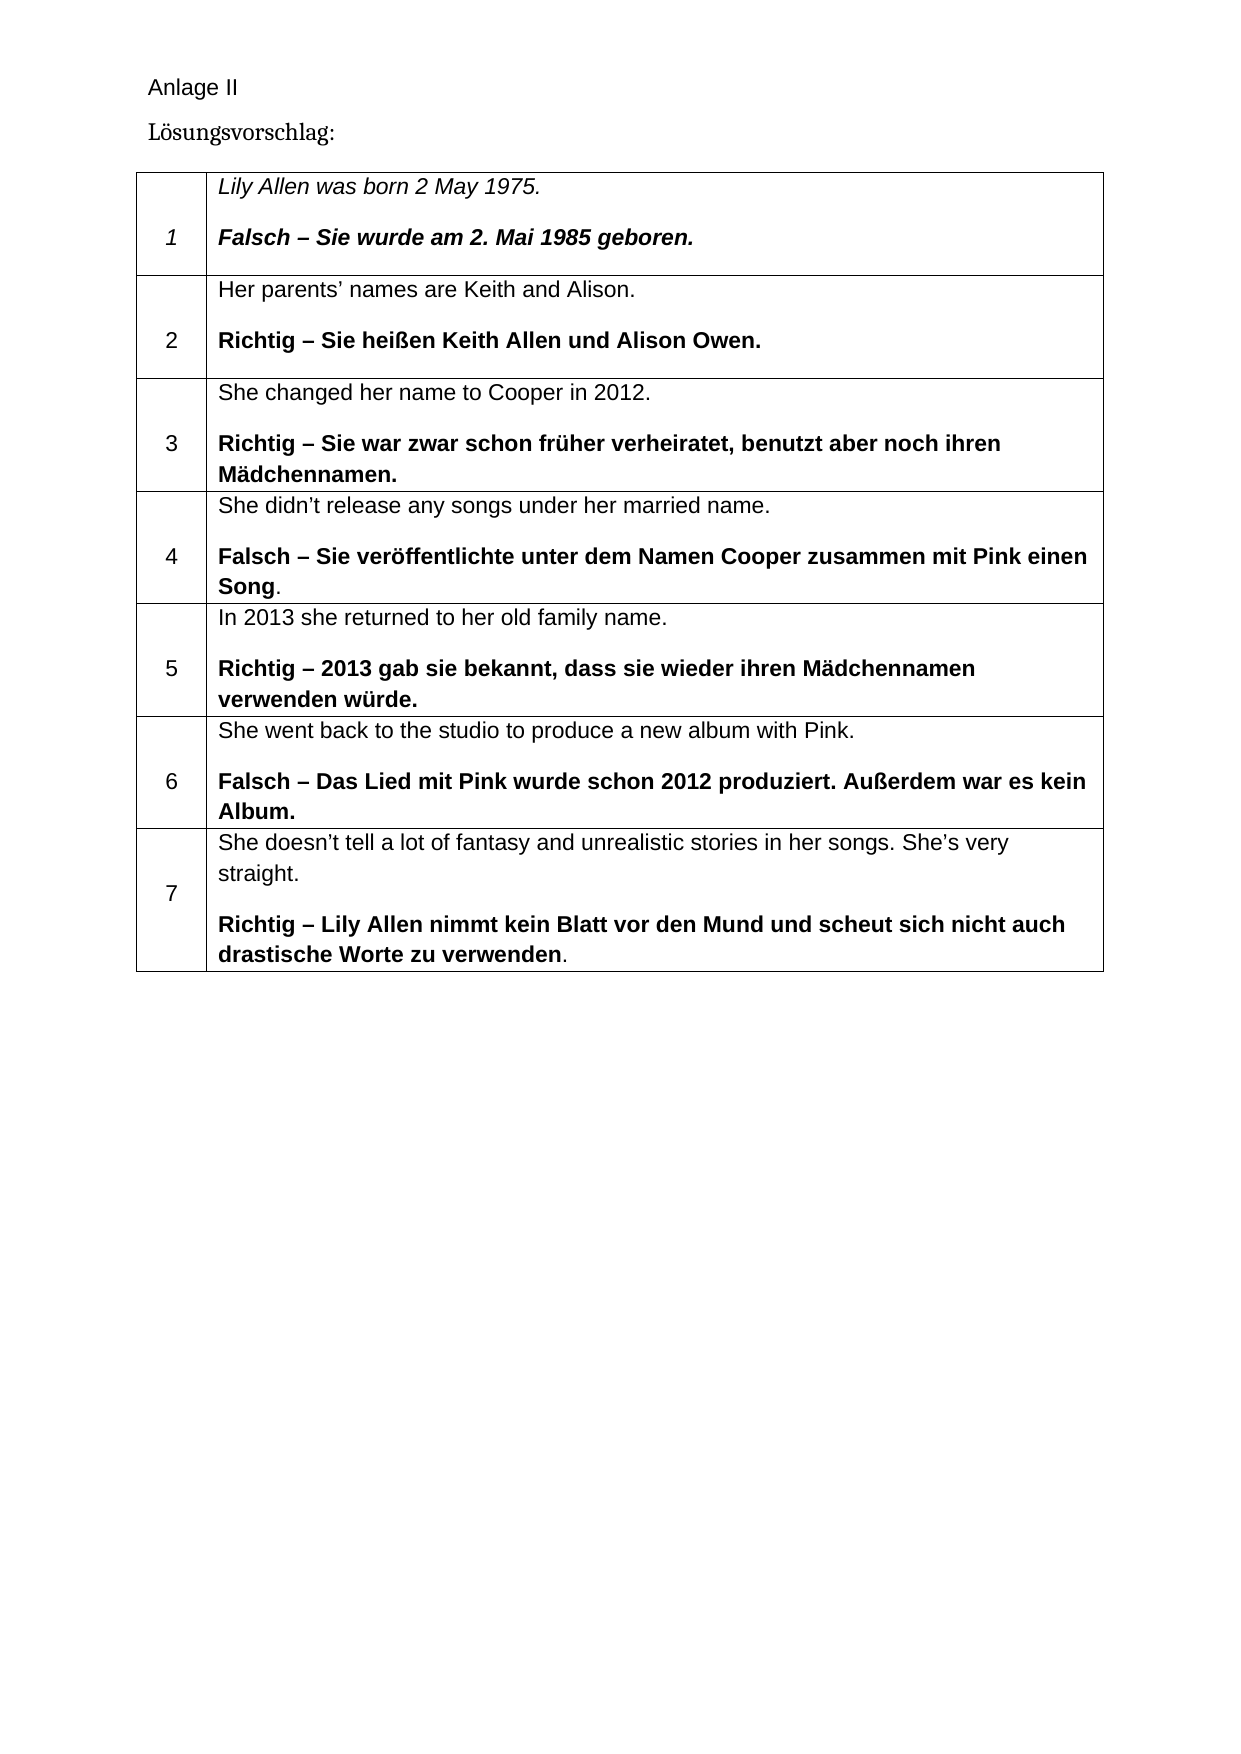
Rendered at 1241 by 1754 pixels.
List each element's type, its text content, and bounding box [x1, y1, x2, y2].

table_cell 6 [137, 717, 206, 828]
table_cell She didn’t release any songs under her married name. Falsch – Sie veröffentlichte unter dem Namen Cooper zusammen mit Pink einen Song. [207, 492, 1103, 603]
table_cell She changed her name to Cooper in 2012. Richtig – Sie war zwar schon früher verheiratet, benutzt aber noch ihren Mädchennamen. [207, 379, 1103, 491]
table_cell 7 [137, 829, 206, 971]
text Lösungsvorschlag: [148, 118, 1093, 147]
table_cell She doesn’t tell a lot of fantasy and unrealistic stories in her songs. She’s very straight. Richtig – Lily Allen nimmt kein Blatt vor den Mund und scheut sich nicht auch drastische Worte zu verwenden. [207, 829, 1103, 971]
table_cell 4 [137, 492, 206, 603]
table_header Lily Allen was born 2 May 1975. Falsch – Sie wurde am 2. Mai 1985 geboren. [207, 173, 1103, 275]
table_cell Her parents’ names are Keith and Alison. Richtig – Sie heißen Keith Allen und Alison Owen. [207, 276, 1103, 378]
table_cell In 2013 she returned to her old family name. Richtig – 2013 gab sie bekannt, dass sie wieder ihren Mädchennamen verwenden würde. [207, 604, 1103, 716]
table_cell 3 [137, 379, 206, 491]
table_cell She went back to the studio to produce a new album with Pink. Falsch – Das Lied mit Pink wurde schon 2012 produziert. Außerdem war es kein Album. [207, 717, 1103, 828]
table_cell 5 [137, 604, 206, 716]
table_header 1 [137, 173, 206, 275]
table_cell 2 [137, 276, 206, 378]
